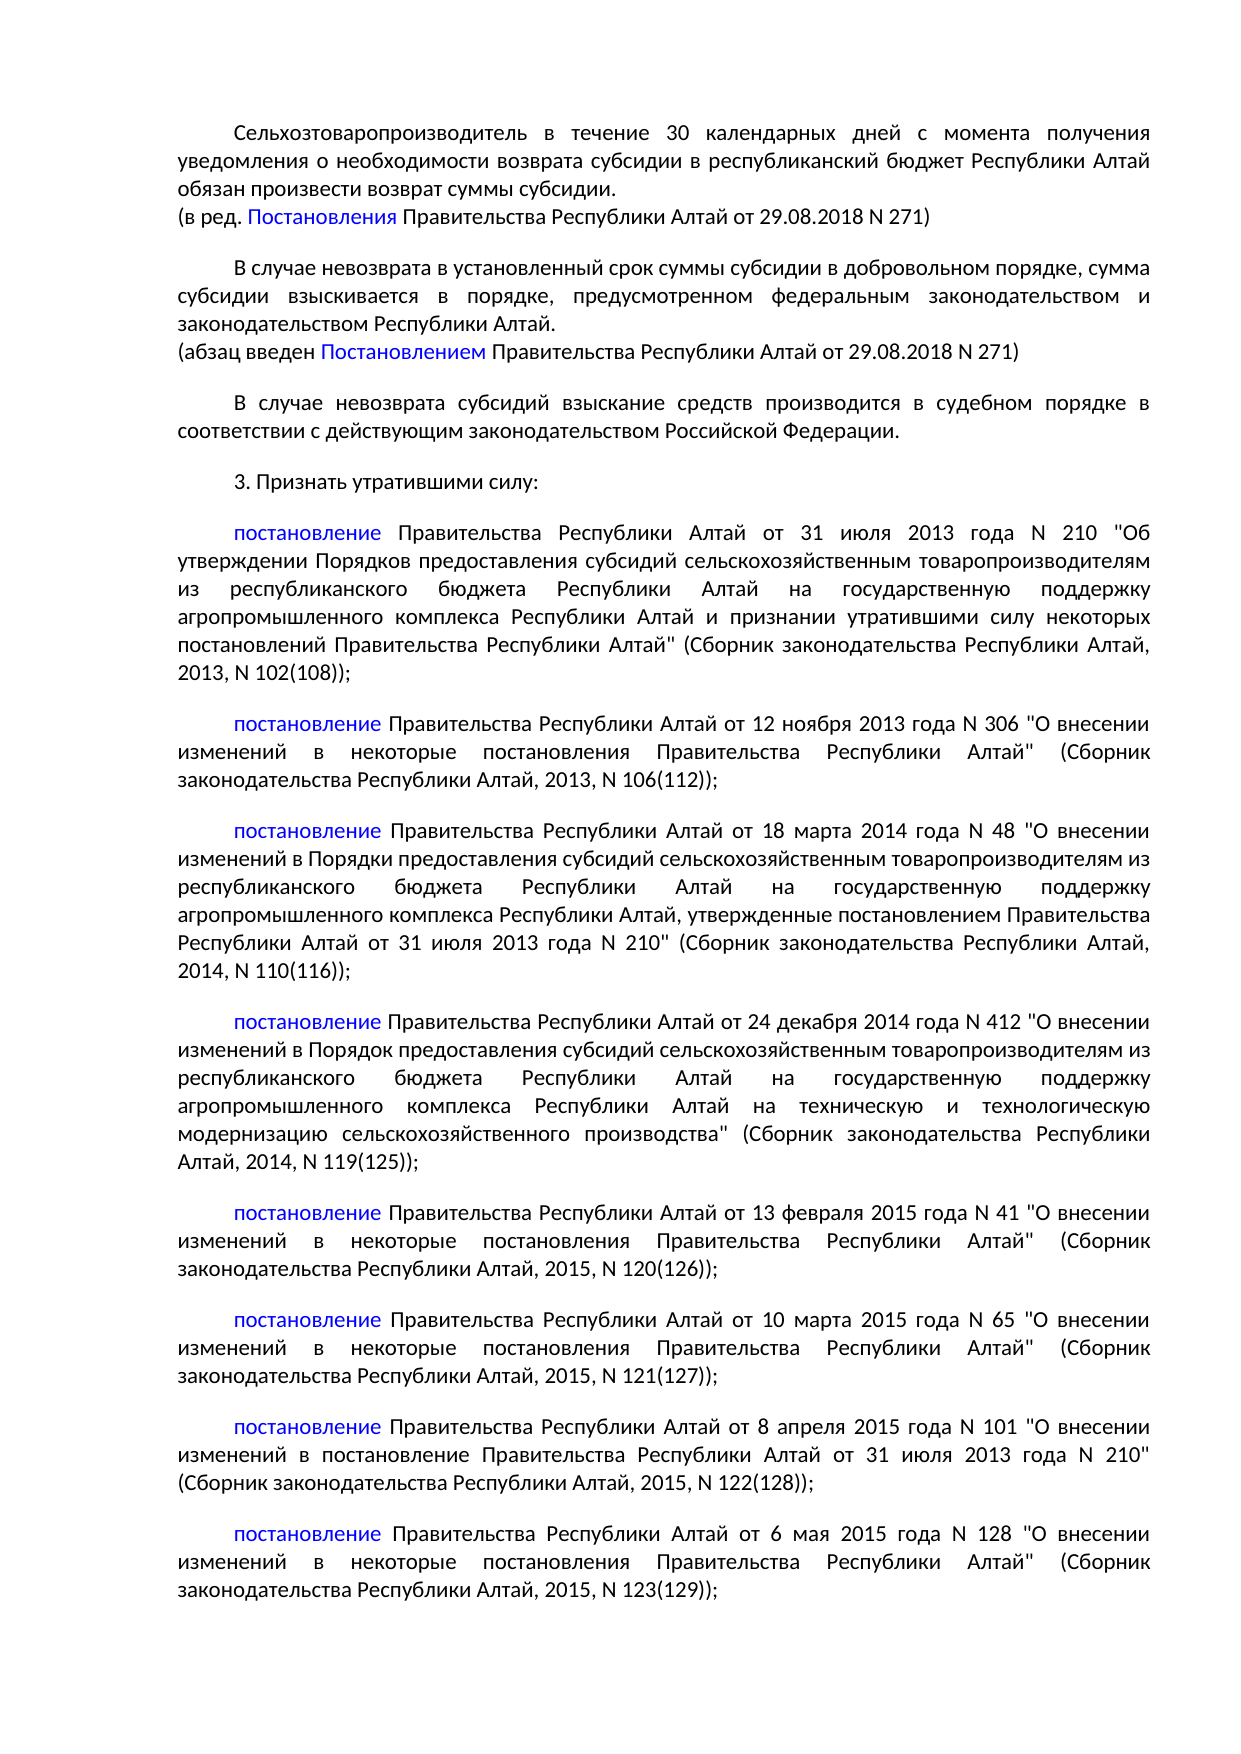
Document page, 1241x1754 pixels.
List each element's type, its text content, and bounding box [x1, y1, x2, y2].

text постановление Правительства Республики Алтай от 6 мая 2015 года N 128 "О внесении изменений в некоторые постановления Правительства Республики Алтай" (Сборник законодательства Республики Алтай, 2015, N 123(129)); [177, 1519, 1152, 1603]
text постановление Правительства Республики Алтай от 13 февраля 2015 года N 41 "О внесении изменений в некоторые постановления Правительства Республики Алтай" (Сборник законодательства Республики Алтай, 2015, N 120(126)); [177, 1198, 1152, 1282]
text В случае невозврата субсидий взыскание средств производится в судебном порядке в соответствии с действующим законодательством Российской Федерации. [177, 388, 1152, 444]
text постановление Правительства Республики Алтай от 24 декабря 2014 года N 412 "О внесении изменений в Порядок предоставления субсидий сельскохозяйственным товаропроизводителям из республиканского бюджета Республики Алтай на государственную поддержку агропромышленного комплекса Республики Алтай на техническую и технологическую модернизацию сельскохозяйственного производства" (Сборник законодательства Республики Алтай, 2014, N 119(125)); [177, 1007, 1152, 1175]
text (абзац введен Постановлением Правительства Республики Алтай от 29.08.2018 N 271) [177, 337, 1152, 365]
text постановление Правительства Республики Алтай от 12 ноября 2013 года N 306 "О внесении изменений в некоторые постановления Правительства Республики Алтай" (Сборник законодательства Республики Алтай, 2013, N 106(112)); [177, 709, 1152, 793]
text постановление Правительства Республики Алтай от 10 марта 2015 года N 65 "О внесении изменений в некоторые постановления Правительства Республики Алтай" (Сборник законодательства Республики Алтай, 2015, N 121(127)); [177, 1305, 1152, 1389]
text Сельхозтоваропроизводитель в течение 30 календарных дней с момента получения уведомления о необходимости возврата субсидии в республиканский бюджет Республики Алтай обязан произвести возврат суммы субсидии. [177, 118, 1152, 202]
text постановление Правительства Республики Алтай от 8 апреля 2015 года N 101 "О внесении изменений в постановление Правительства Республики Алтай от 31 июля 2013 года N 210" (Сборник законодательства Республики Алтай, 2015, N 122(128)); [177, 1412, 1152, 1496]
text 3. Признать утратившими силу: [177, 467, 1152, 495]
text (в ред. Постановления Правительства Республики Алтай от 29.08.2018 N 271) [177, 202, 1152, 230]
text постановление Правительства Республики Алтай от 18 марта 2014 года N 48 "О внесении изменений в Порядки предоставления субсидий сельскохозяйственным товаропроизводителям из республиканского бюджета Республики Алтай на государственную поддержку агропромышленного комплекса Республики Алтай, утвержденные постановлением Правительства Республики Алтай от 31 июля 2013 года N 210" (Сборник законодательства Республики Алтай, 2014, N 110(116)); [177, 816, 1152, 984]
text постановление Правительства Республики Алтай от 31 июля 2013 года N 210 "Об утверждении Порядков предоставления субсидий сельскохозяйственным товаропроизводителям из республиканского бюджета Республики Алтай на государственную поддержку агропромышленного комплекса Республики Алтай и признании утратившими силу некоторых постановлений Правительства Республики Алтай" (Сборник законодательства Республики Алтай, 2013, N 102(108)); [177, 518, 1152, 686]
text В случае невозврата в установленный срок суммы субсидии в добровольном порядке, сумма субсидии взыскивается в порядке, предусмотренном федеральным законодательством и законодательством Республики Алтай. [177, 253, 1152, 337]
